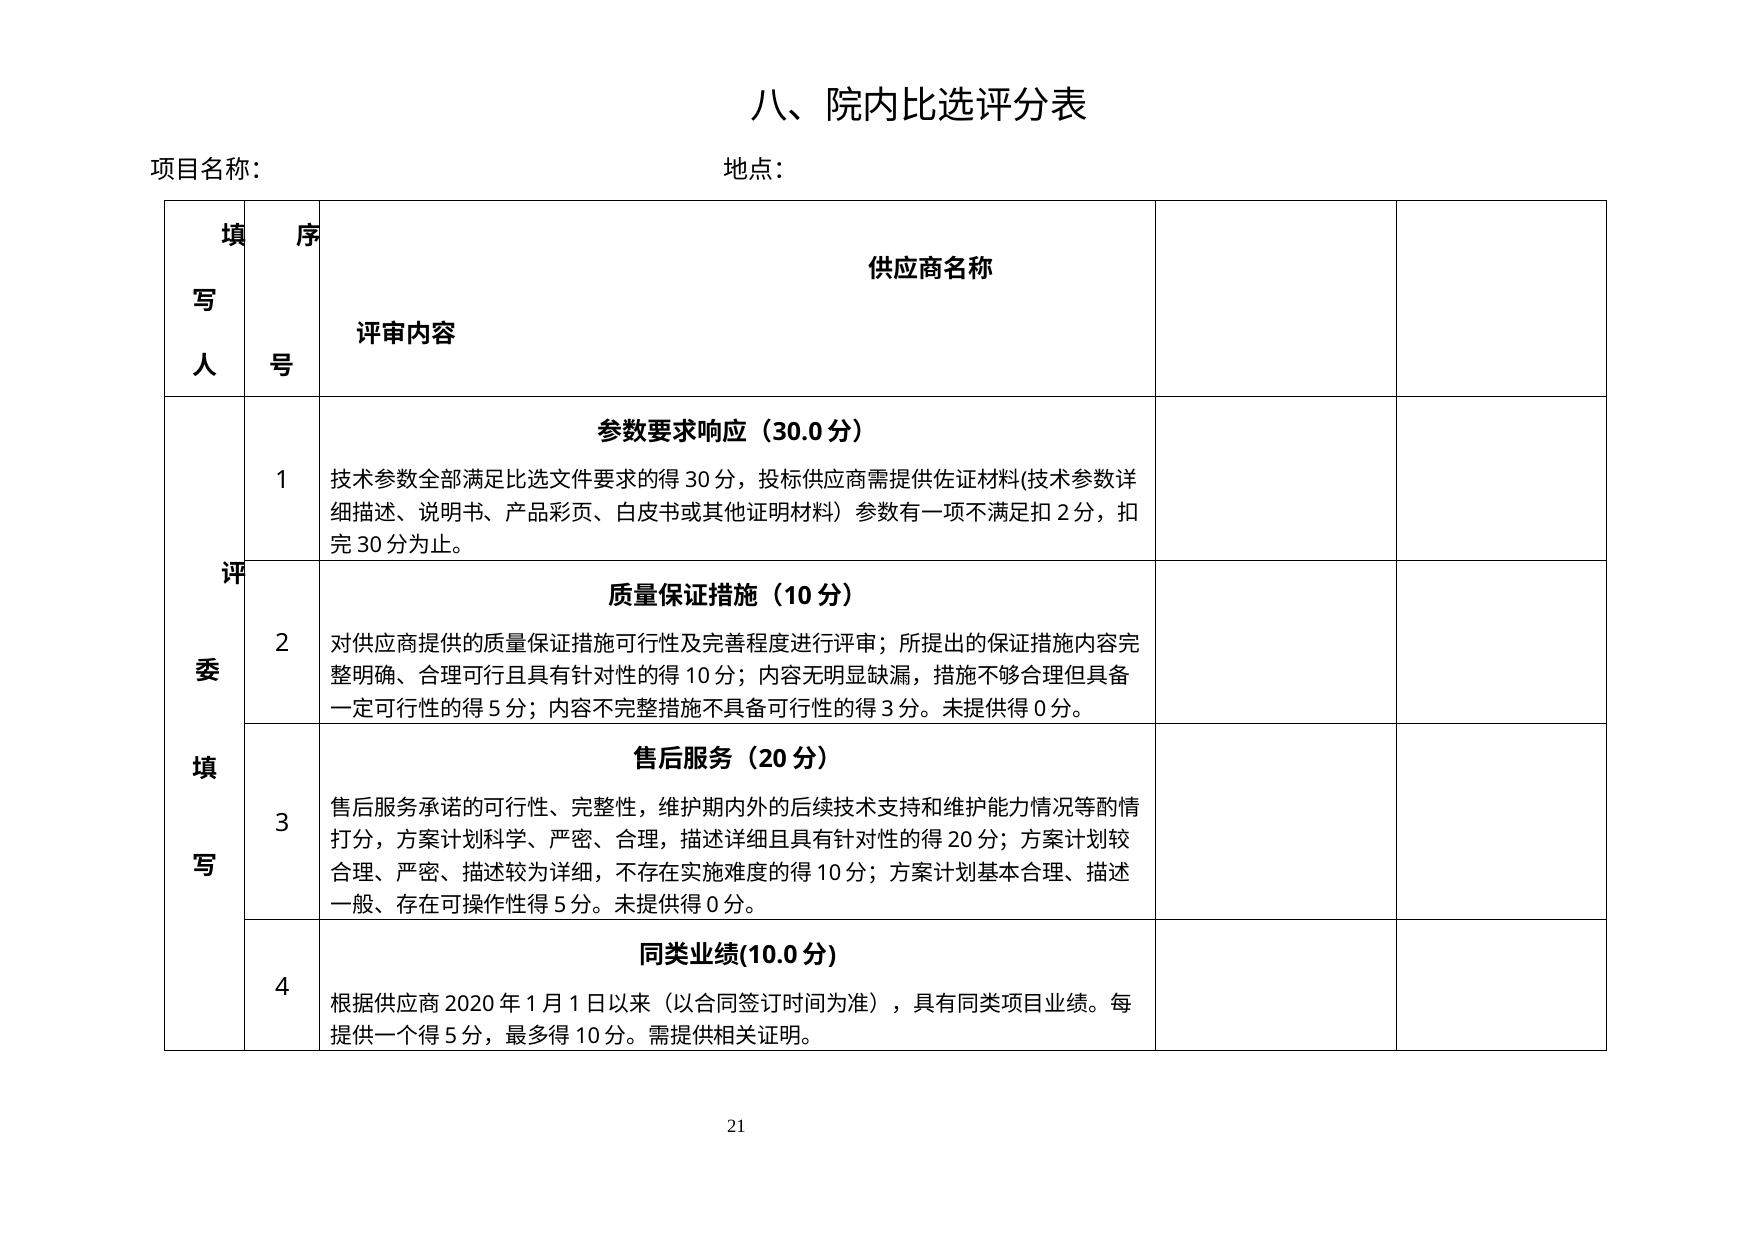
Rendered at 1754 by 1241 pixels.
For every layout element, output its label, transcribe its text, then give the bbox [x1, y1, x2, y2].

text 八、院内比选评分表 [150, 70, 1604, 135]
table_cell 4 [245, 920, 319, 1050]
table_cell [1397, 724, 1606, 919]
table_header [1156, 201, 1396, 396]
table_cell 同类业绩(10.0分) 根据供应商2020年1月1日以来（以合同签订时间为准），具有同类项目业绩。每提供一个得5分，最多得10分。需提供相关证明。 [320, 920, 1155, 1050]
table_cell [1397, 397, 1606, 560]
table_cell 1 [245, 397, 319, 560]
table_cell 2 [245, 561, 319, 723]
table_header 供应商名称 评审内容 [320, 201, 1155, 396]
table_cell [1156, 561, 1396, 723]
table_header 序 号 [245, 201, 319, 396]
table_header 填写人 [165, 201, 244, 396]
table_cell 参数要求响应（30.0分） 技术参数全部满足比选文件要求的得30分，投标供应商需提供佐证材料(技术参数详细描述、说明书、产品彩页、白皮书或其他证明材料）参数有一项不满足扣2分，扣完30分为止。 [320, 397, 1155, 560]
table_cell 质量保证措施（10分） 对供应商提供的质量保证措施可行性及完善程度进行评审；所提出的保证措施内容完整明确、合理可行且具有针对性的得10分；内容无明显缺漏，措施不够合理但具备一定可行性的得5分；内容不完整措施不具备可行性的得3分。未提供得0分。 [320, 561, 1155, 723]
table_cell 售后服务（20分） 售后服务承诺的可行性、完整性，维护期内外的后续技术支持和维护能力情况等酌情打分，方案计划科学、严密、合理，描述详细且具有针对性的得20分；方案计划较合理、严密、描述较为详细，不存在实施难度的得10分；方案计划基本合理、描述一般、存在可操作性得5分。未提供得0分。 [320, 724, 1155, 919]
text 项目名称： 地点： [150, 135, 1604, 200]
table_cell [1397, 920, 1606, 1050]
table_cell [1397, 561, 1606, 723]
table_cell [1156, 397, 1396, 560]
table_header [1397, 201, 1606, 396]
table_cell 评 委 填 写 [165, 397, 244, 1050]
table_cell 3 [245, 724, 319, 919]
table_cell [1156, 724, 1396, 919]
table_cell [1156, 920, 1396, 1050]
